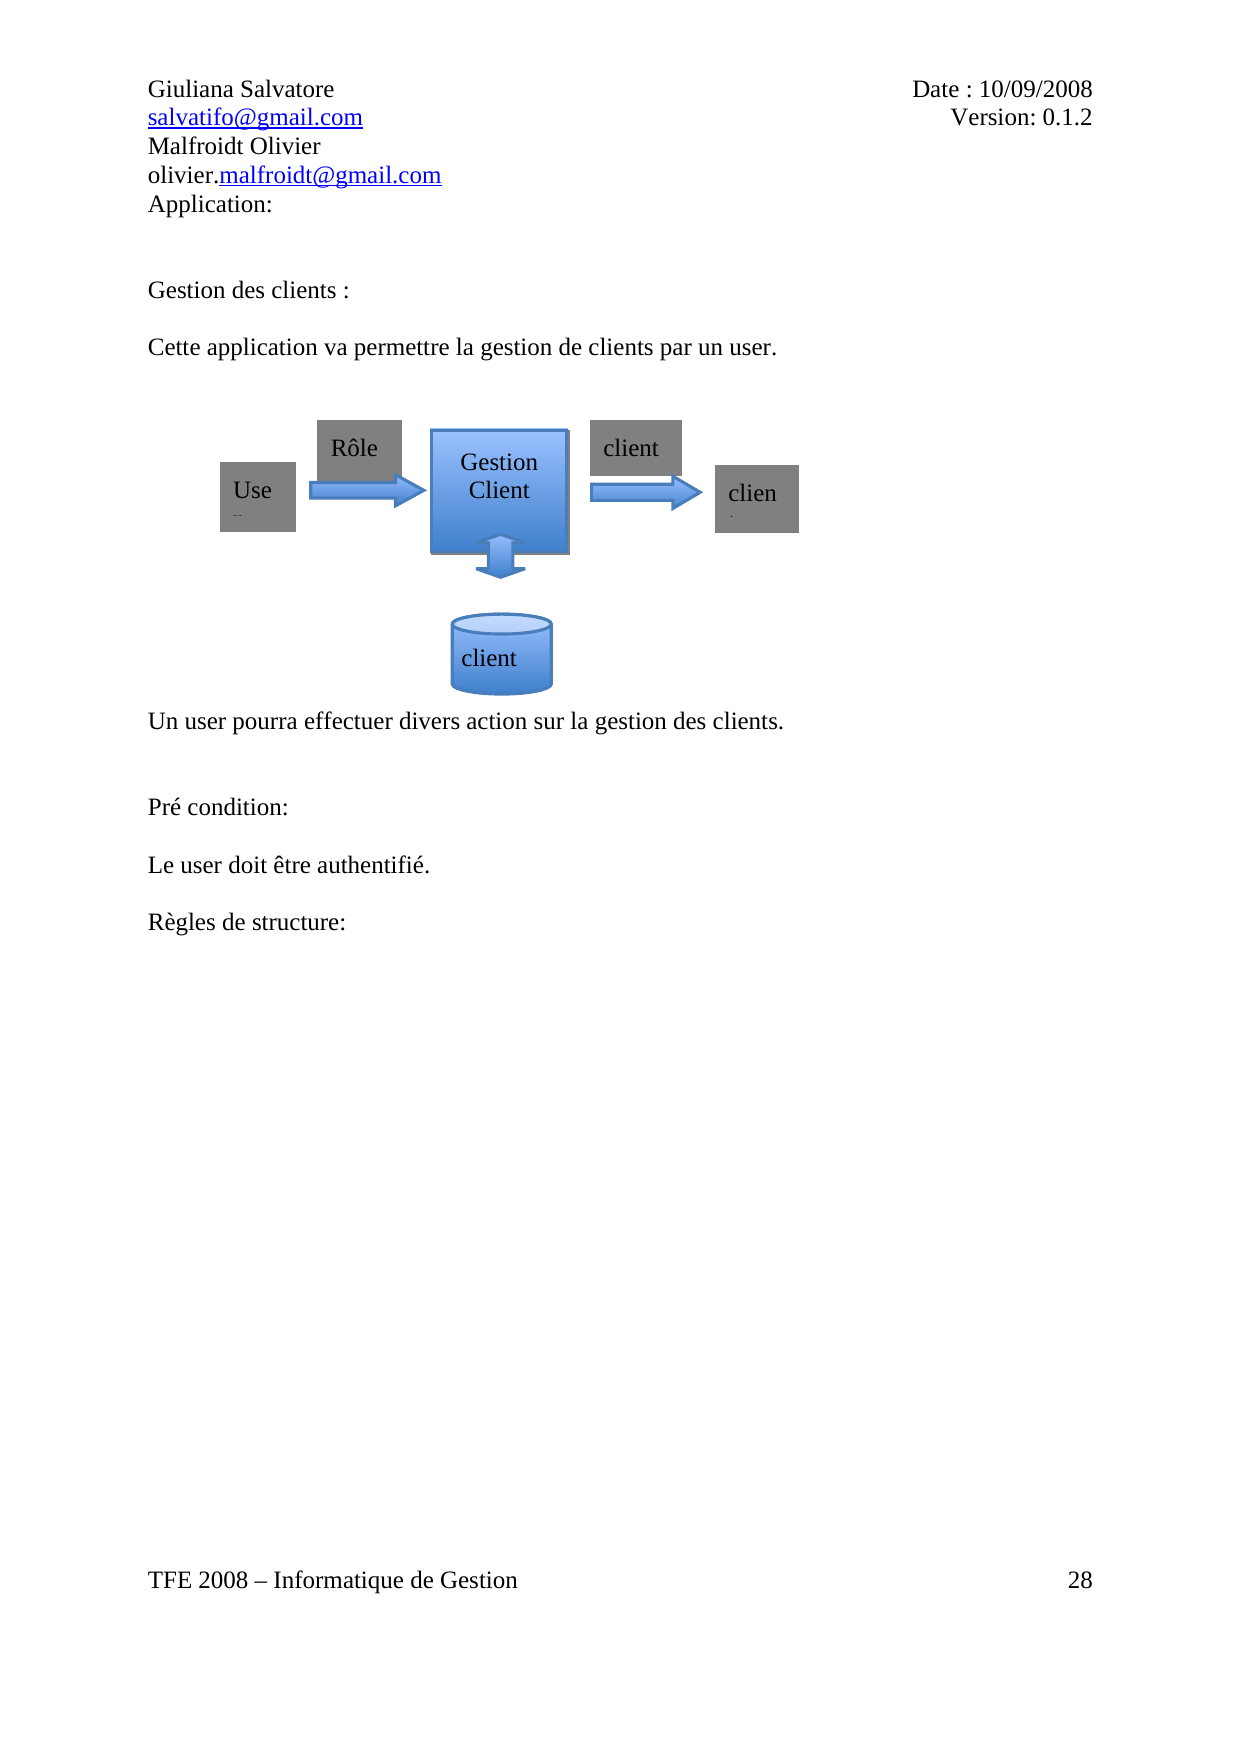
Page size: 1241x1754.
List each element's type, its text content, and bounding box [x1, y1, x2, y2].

text Application: [148, 189, 1093, 217]
text Gestion des clients : [148, 275, 1093, 304]
text Règles de structure: [148, 907, 1093, 936]
text Cette application va permettre la gestion de clients par un user. [148, 332, 1093, 361]
text Le user doit être authentifié. [148, 850, 1093, 879]
text Pré condition: [148, 792, 1093, 821]
text Un user pourra effectuer divers action sur la gestion des clients. [148, 706, 1093, 735]
